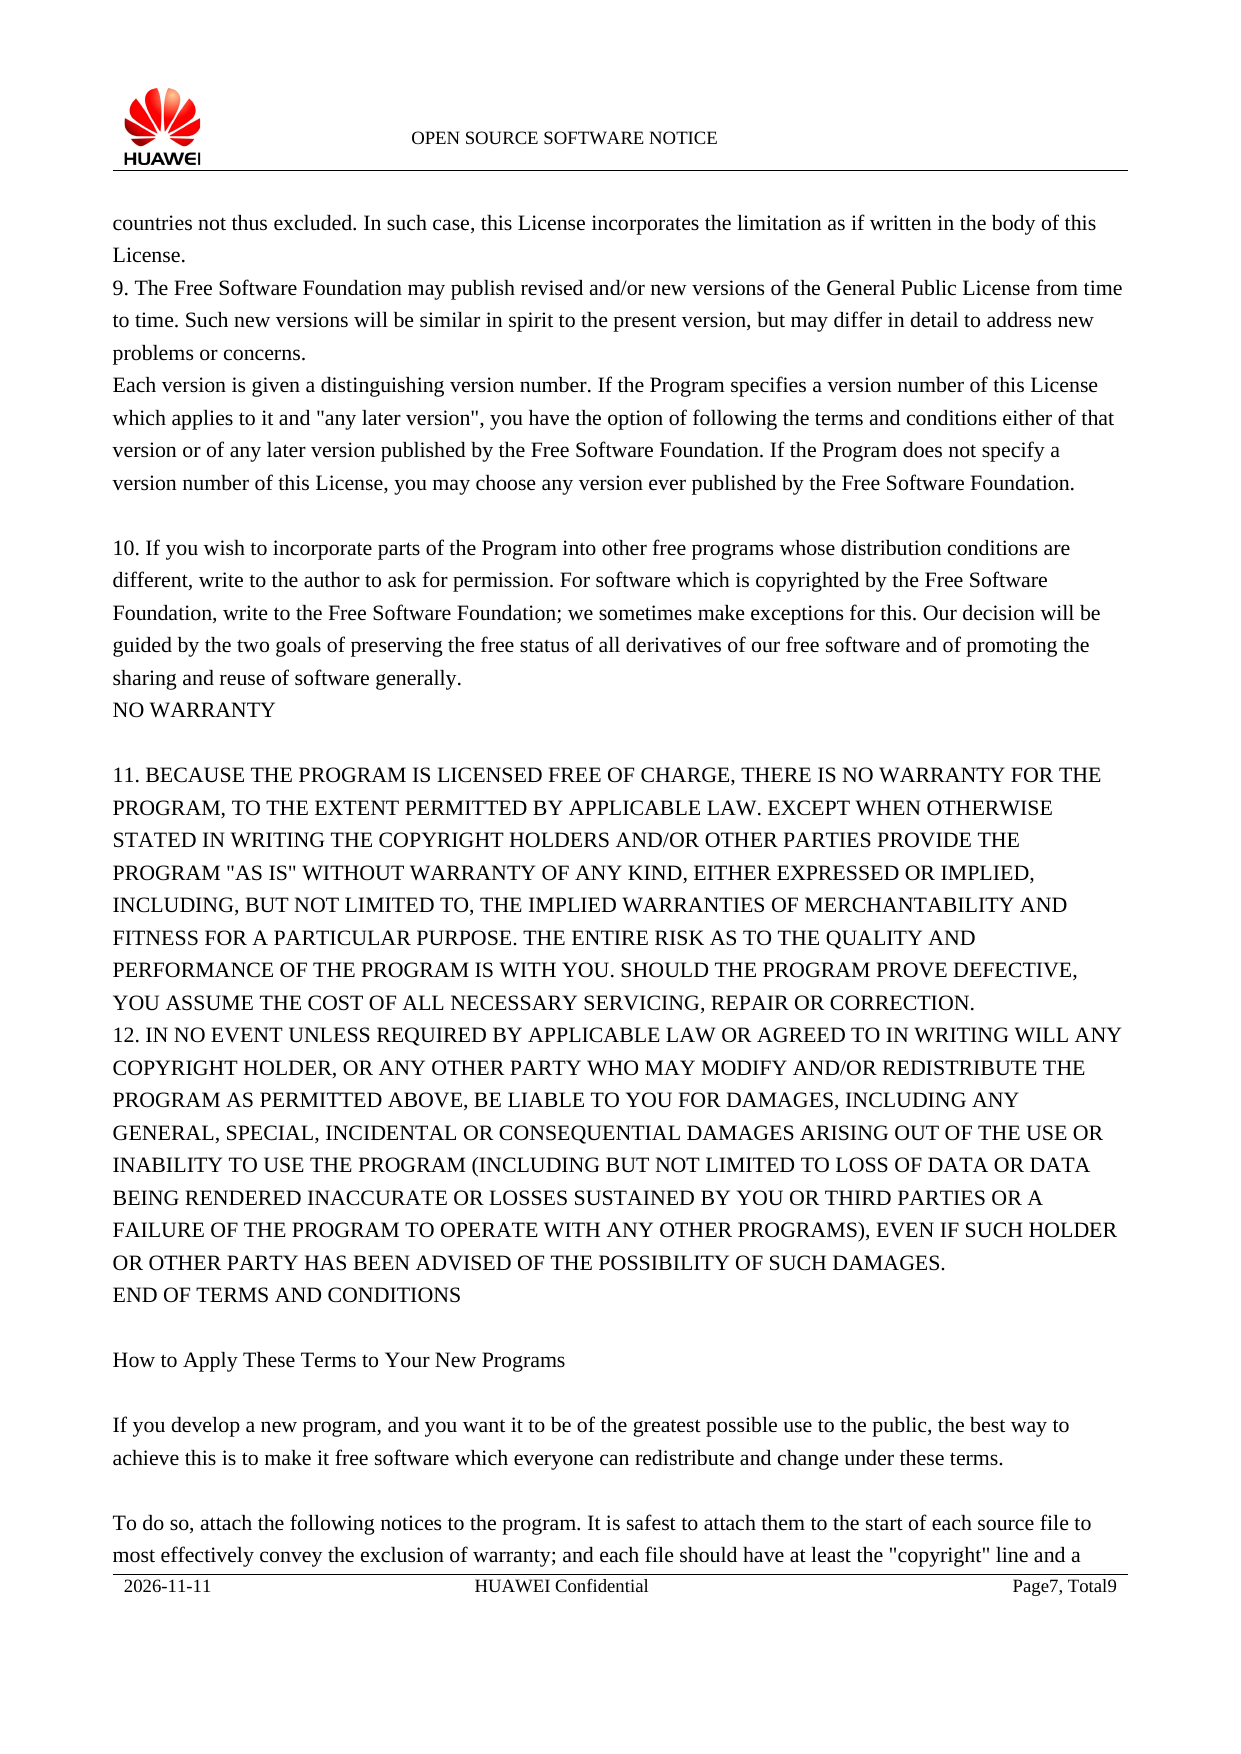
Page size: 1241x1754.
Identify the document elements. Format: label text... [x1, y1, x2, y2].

picture [124, 88, 201, 165]
